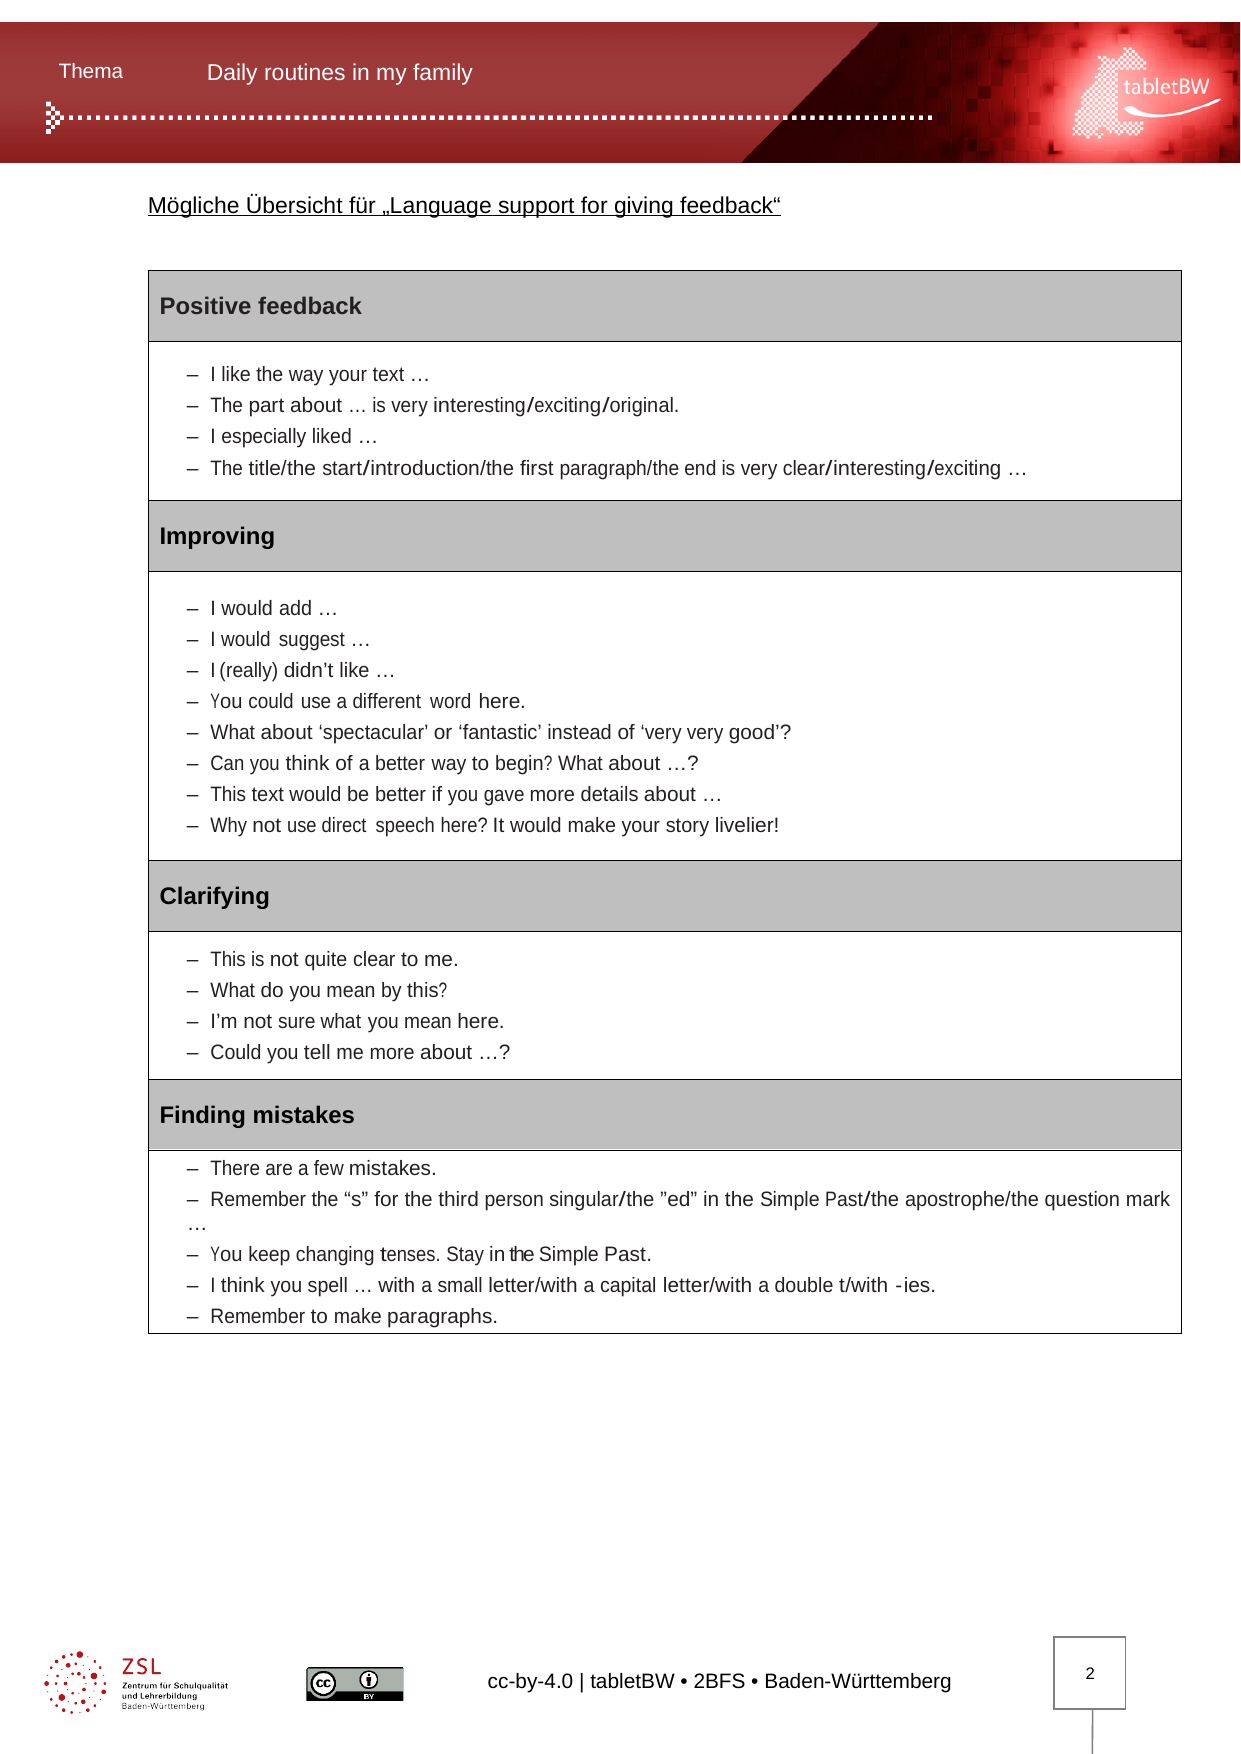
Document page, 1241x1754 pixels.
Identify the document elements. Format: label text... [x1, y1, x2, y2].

table_cell Improving [149, 501, 1181, 571]
text Mögliche Übersicht für „Language support for giving feedback“ [148, 192, 1093, 218]
table_cell – This is not quite clear to me. – What do you mean by this? – I’m not sure what you mean here. – Could you tell me more about …? [149, 932, 1181, 1079]
picture [0, 22, 1241, 163]
table_cell Finding mistakes [149, 1080, 1181, 1149]
picture [306, 1667, 404, 1701]
table_cell – I like the way your text … – The part about … is very interesting/exciting/original. – I especially liked … – The title/the start/introduction/the first paragraph/the end is very clear/interesting/exciting … [149, 342, 1181, 500]
table_header Positive feedback [149, 271, 1181, 341]
table_cell – There are a few mistakes. – Remember the “s” for the third person singular/the ”ed” in the Simple Past/the apostrophe/the question mark … – You keep changing tenses. Stay in the Simple Past. – I think you spell … with a small letter/with a capital letter/with a double t/with -ies. – Remember to make paragraphs. [149, 1151, 1181, 1332]
picture [28, 1635, 244, 1714]
table_cell Clarifying [149, 861, 1181, 931]
table_cell – I would add … – I would suggest … – I (really) didn’t like … – You could use a different word here. – What about ‘spectacular’ or ‘fantastic’ instead of ‘very very good’? – Can you think of a better way to begin? What about …? – This text would be better if you gave more details about … – Why not use direct speech here? It would make your story livelier! [149, 572, 1181, 860]
